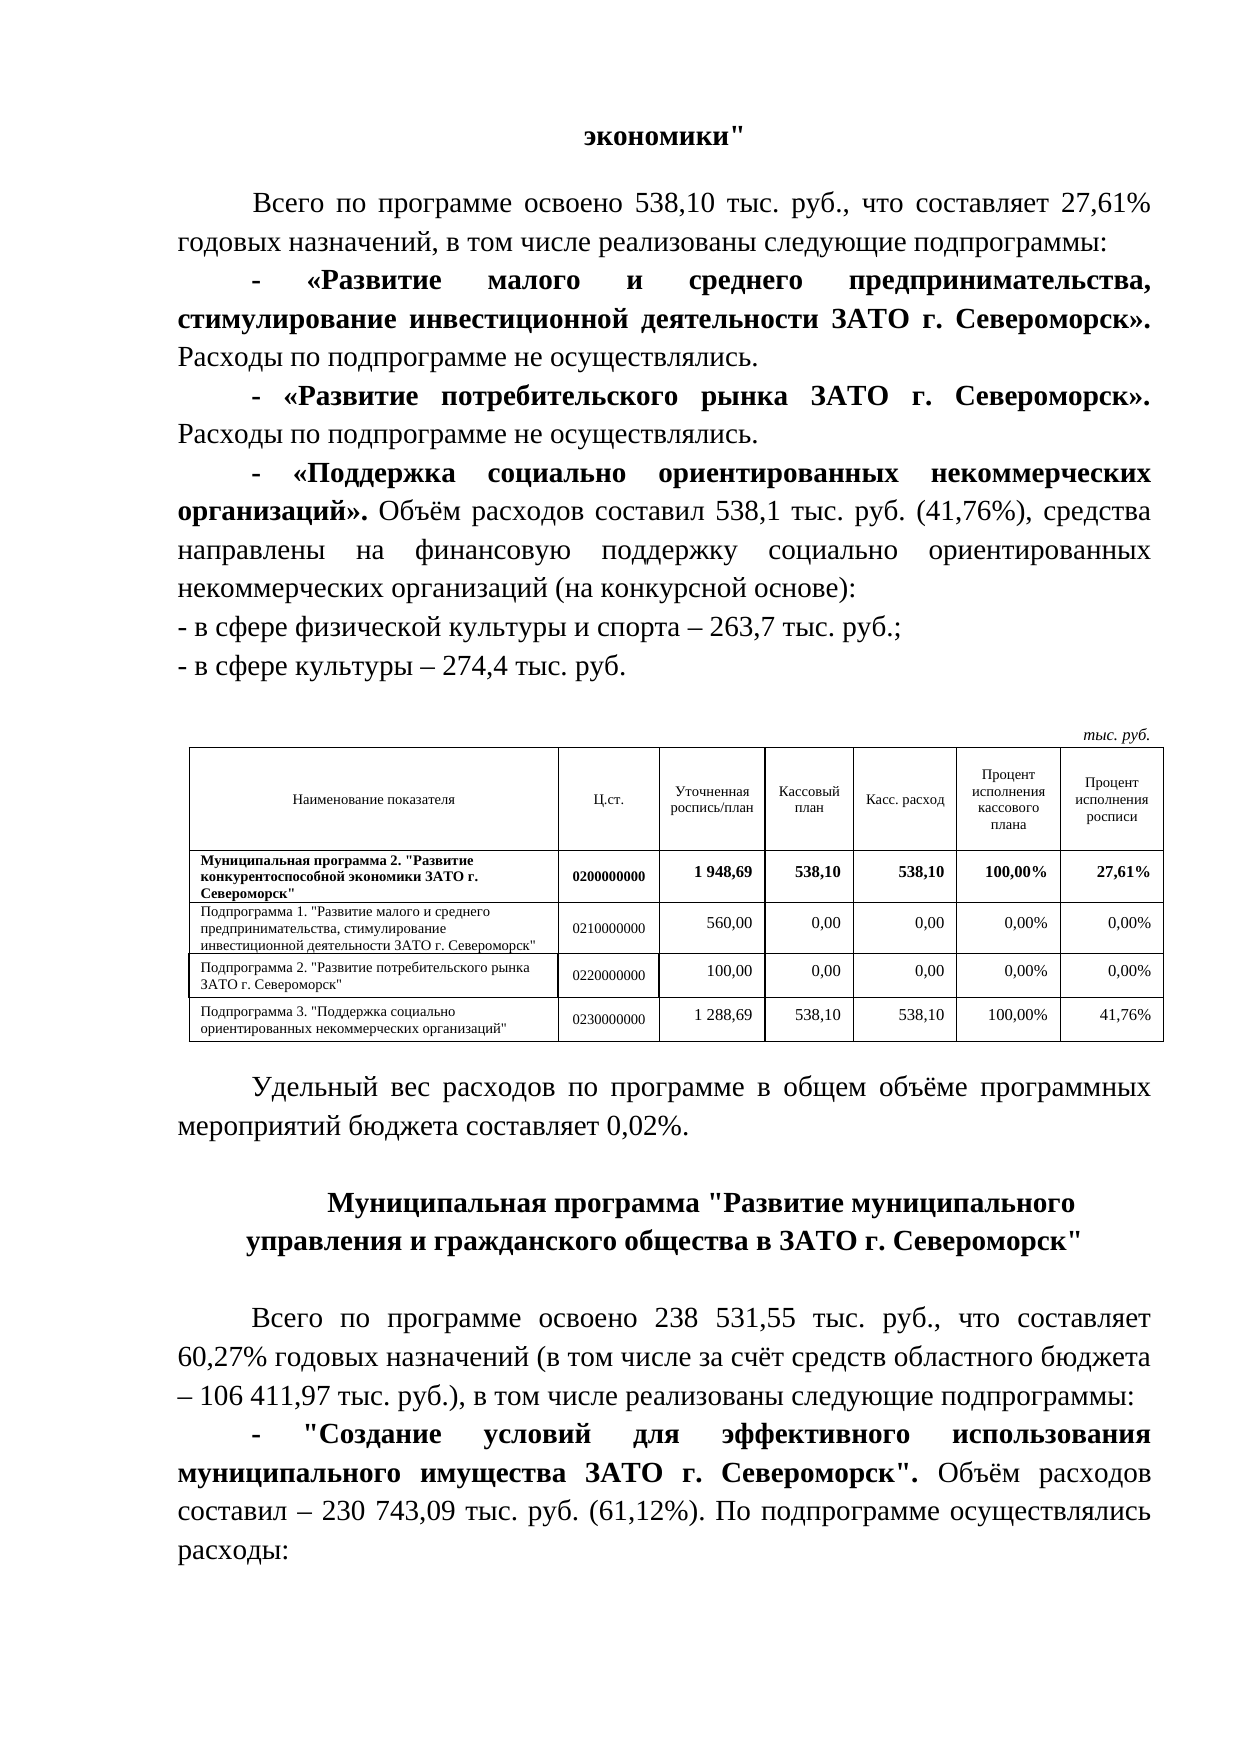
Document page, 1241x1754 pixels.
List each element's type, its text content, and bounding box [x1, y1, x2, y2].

text Удельный вес расходов по программе в общем объёме программных мероприятий бюджета составляет 0,02%. [177, 1069, 1152, 1141]
table_header Уточненная роспись/план [660, 748, 764, 850]
table_header Наименование показателя [190, 748, 558, 850]
text тыс. руб. [177, 725, 1152, 744]
table_cell 538,10 [766, 851, 853, 902]
table_header Ц.ст. [559, 748, 659, 850]
text - «Развитие малого и среднего предпринимательства, стимулирование инвестиционной деятельности ЗАТО г. Североморск». Расходы по подпрограмме не осуществлялись. [177, 262, 1152, 373]
text - в сфере культуры – 274,4 тыс. руб. [177, 648, 1152, 681]
table_cell 0,00% [957, 954, 1060, 997]
table_cell 41,76% [1061, 998, 1163, 1041]
table_cell Муниципальная программа 2. "Развитие конкурентоспособной экономики ЗАТО г. Североморск" [190, 851, 558, 902]
table_cell 560,00 [660, 903, 764, 953]
table_cell 0220000000 [559, 954, 658, 997]
table_cell 100,00% [957, 998, 1060, 1041]
text - «Поддержка социально ориентированных некоммерческих организаций». Объём расходов составил 538,1 тыс. руб. (41,76%), средства направлены на финансовую поддержку социально ориентированных некоммерческих организаций (на конкурсной основе): [177, 455, 1152, 604]
table_cell 1 948,69 [660, 851, 764, 902]
table_cell Подпрограмма 3. "Поддержка социально ориентированных некоммерческих организаций" [190, 998, 558, 1041]
table_cell 538,10 [766, 998, 853, 1041]
table_cell Подпрограмма 2. "Развитие потребительского рынка ЗАТО г. Североморск" [190, 954, 557, 997]
table_cell 0,00 [854, 903, 956, 953]
table_cell 0,00% [957, 903, 1060, 953]
table_cell 0210000000 [559, 903, 659, 953]
text Муниципальная программа "Развитие муниципального управления и гражданского общества в ЗАТО г. Североморск" [177, 1185, 1152, 1257]
table_cell 0,00 [854, 954, 956, 997]
table_cell 0,00% [1061, 954, 1163, 997]
text - «Развитие потребительского рынка ЗАТО г. Североморск». Расходы по подпрограмме не осуществлялись. [177, 378, 1152, 450]
table_cell 100,00% [957, 851, 1060, 902]
table_header Процент исполнения росписи [1061, 748, 1163, 850]
table_header Касс. расход [854, 748, 956, 850]
text Всего по программе освоено 238 531,55 тыс. руб., что составляет 60,27% годовых назначений (в том числе за счёт средств областного бюджета – 106 411,97 тыс. руб.), в том числе реализованы следующие подпрограммы: [177, 1301, 1152, 1411]
text Всего по программе освоено 538,10 тыс. руб., что составляет 27,61% годовых назначений, в том числе реализованы следующие подпрограммы: [177, 185, 1152, 257]
text - в сфере физической культуры и спорта – 263,7 тыс. руб.; [177, 609, 1152, 643]
table_cell 27,61% [1061, 851, 1163, 902]
table_header Процент исполнения кассового плана [957, 748, 1060, 850]
table_cell 0200000000 [559, 851, 659, 902]
table_cell 1 288,69 [660, 998, 764, 1041]
table_cell 0,00 [766, 954, 853, 997]
text - "Создание условий для эффективного использования муниципального имущества ЗАТО г. Североморск". Объём расходов составил – 230 743,09 тыс. руб. (61,12%). По подпрограмме осуществлялись расходы: [177, 1416, 1152, 1565]
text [177, 118, 1152, 152]
table_cell Подпрограмма 1. "Развитие малого и среднего предпринимательства, стимулирование инвестиционной деятельности ЗАТО г. Североморск" [190, 903, 558, 953]
table_cell 0230000000 [559, 998, 659, 1041]
table_cell 0,00 [766, 903, 853, 953]
table_cell 538,10 [854, 998, 956, 1041]
table_cell 538,10 [854, 851, 956, 902]
table_cell 0,00% [1061, 903, 1163, 953]
table_header Кассовый план [766, 748, 853, 850]
table_cell 100,00 [660, 954, 764, 997]
